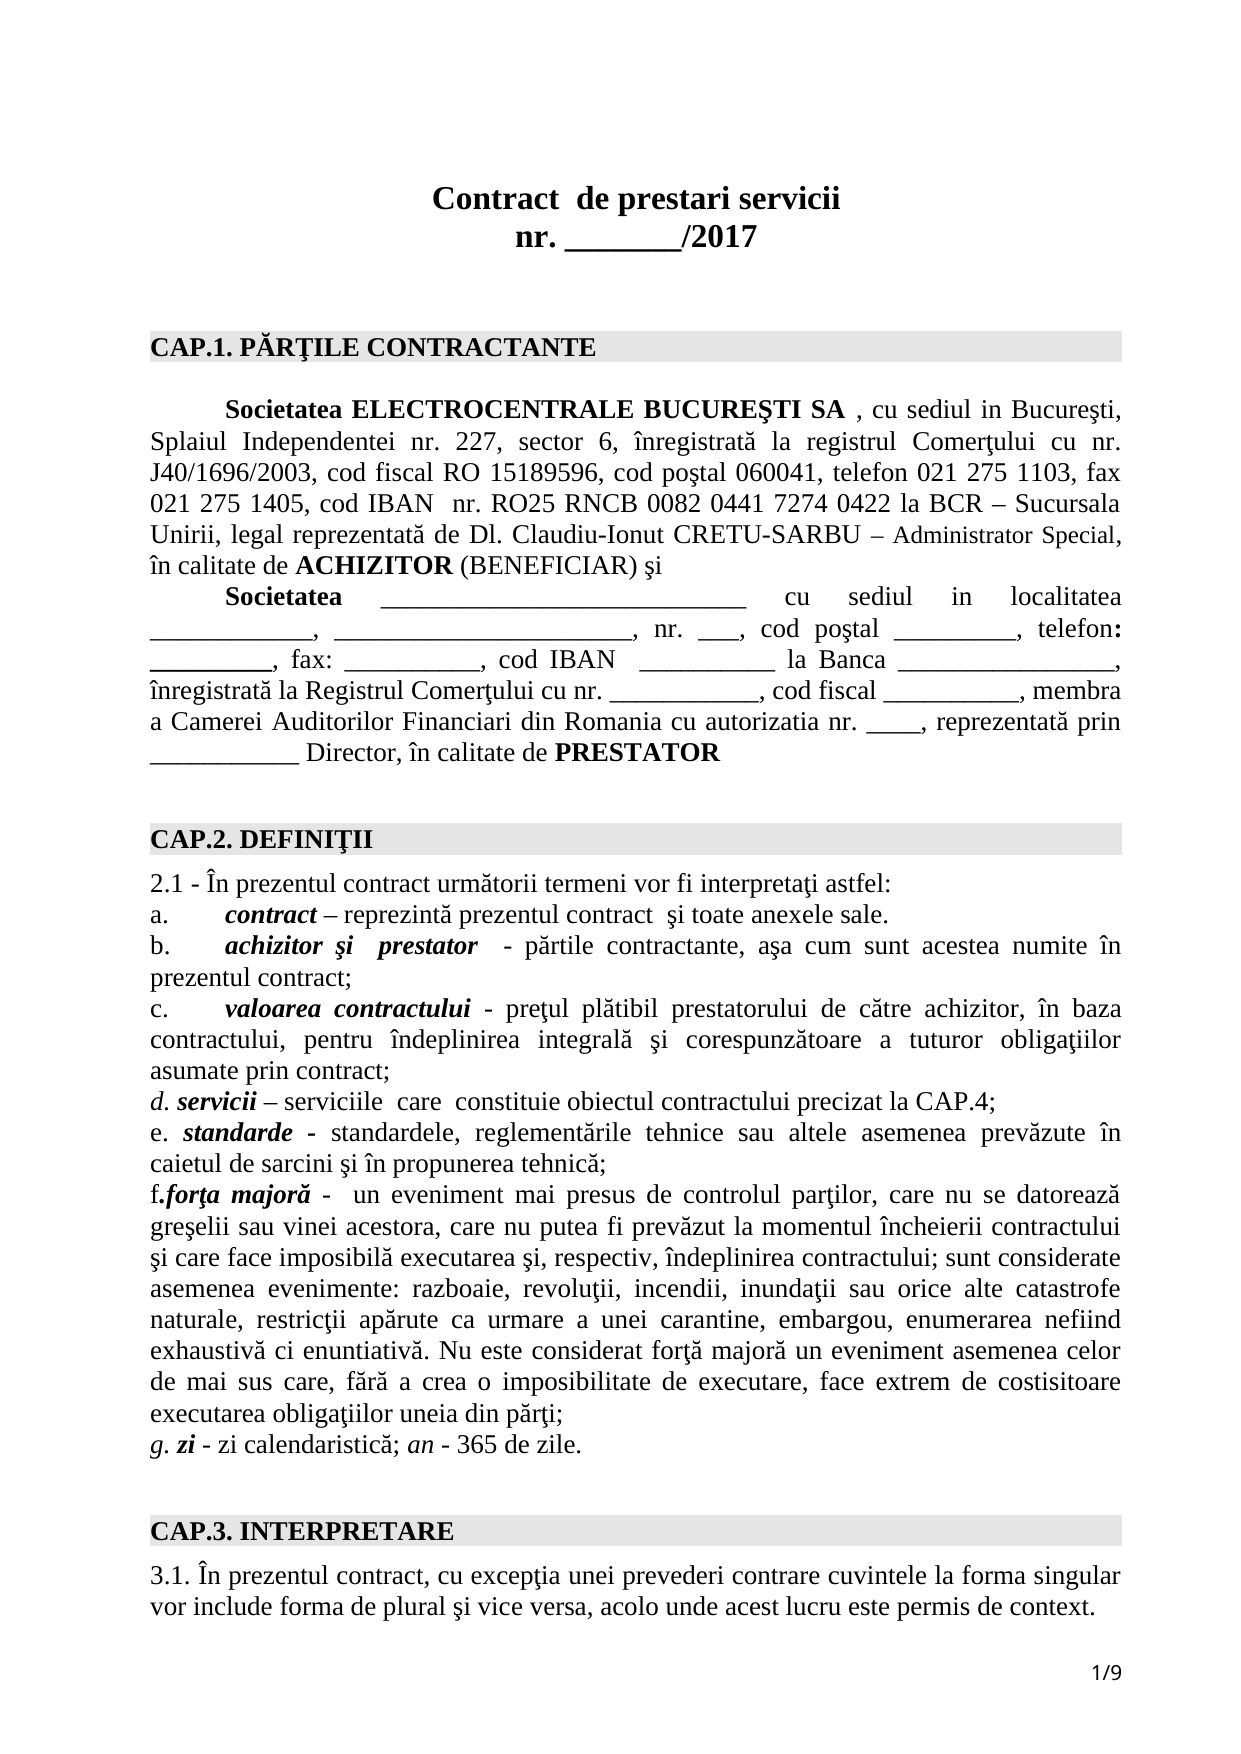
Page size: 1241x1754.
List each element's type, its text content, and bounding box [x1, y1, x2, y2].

subtitle CAP.1. PĂRŢILE CONTRACTANTE [150, 331, 1122, 362]
text f.forţa majoră - un eveniment mai presus de controlul parţilor, care nu se datorează greşelii sau vinei acestora, care nu putea fi prevăzut la momentul încheierii contractului şi care face imposibilă executarea şi, respectiv, îndeplinirea contractului; sunt considerate asemenea evenimente: razboaie, revoluţii, incendii, inundaţii sau orice alte catastrofe naturale, restricţii apărute ca urmare a unei carantine, embargou, enumerarea nefiind exhaustivă ci enuntiativă. Nu este considerat forţă majoră un eveniment asemenea celor de mai sus care, fără a crea o imposibilitate de executare, face extrem de costisitoare executarea obligaţiilor uneia din părţi; [150, 1179, 1122, 1428]
text 2.1 - În prezentul contract următorii termeni vor fi interpretaţi astfel: [150, 867, 1122, 898]
text Contract de prestari servicii [150, 178, 1122, 216]
text 3.1. În prezentul contract, cu excepţia unei prevederi contrare cuvintele la forma singular vor include forma de plural şi vice versa, acolo unde acest lucru este permis de context. [150, 1559, 1122, 1621]
text Societatea ELECTROCENTRALE BUCUREŞTI SA , cu sediul in Bucureşti, Splaiul Independentei nr. 227, sector 6, înregistrată la registrul Comerţului cu nr. J40/1696/2003, cod fiscal RO 15189596, cod poştal 060041, telefon 021 275 1103, fax 021 275 1405, cod IBAN nr. RO25 RNCB 0082 0441 7274 0422 la BCR – Sucursala Unirii, legal reprezentată de Dl. Claudiu-Ionut CRETU-SARBU – Administrator Special, în calitate de ACHIZITOR (BENEFICIAR) şi [150, 394, 1122, 581]
list valoarea contractului - preţul plătibil prestatorului de către achizitor, în baza contractului, pentru îndeplinirea integrală şi corespunzătoare a tuturor obligaţiilor asumate prin contract; [150, 992, 1122, 1085]
subtitle CAP.3. INTERPRETARE [150, 1515, 1122, 1546]
subtitle CAP.2. DEFINIŢII [150, 823, 1122, 855]
list achizitor şi prestator - părtile contractante, aşa cum sunt acestea numite în prezentul contract; [150, 929, 1122, 992]
text Societatea ___________________________ cu sediul in localitatea ____________, ______________________, nr. ___, cod poştal _________, telefon: _________, fax: __________, cod IBAN __________ la Banca ________________, înregistrată la Registrul Comerţului cu nr. ___________, cod fiscal __________, membra a Camerei Auditorilor Financiari din Romania cu autorizatia nr. ____, reprezentată prin ___________ Director, în calitate de PRESTATOR [150, 581, 1122, 767]
list contract – reprezintă prezentul contract şi toate anexele sale. [150, 898, 1122, 929]
text nr. _______/2017 [150, 216, 1122, 255]
text g. zi - zi calendaristică; an - 365 de zile. [150, 1428, 1122, 1459]
text d. servicii – serviciile care constituie obiectul contractului precizat la CAP.4; [150, 1085, 1122, 1116]
text e. standarde - standardele, reglementările tehnice sau altele asemenea prevăzute în caietul de sarcini şi în propunerea tehnică; [150, 1116, 1122, 1179]
